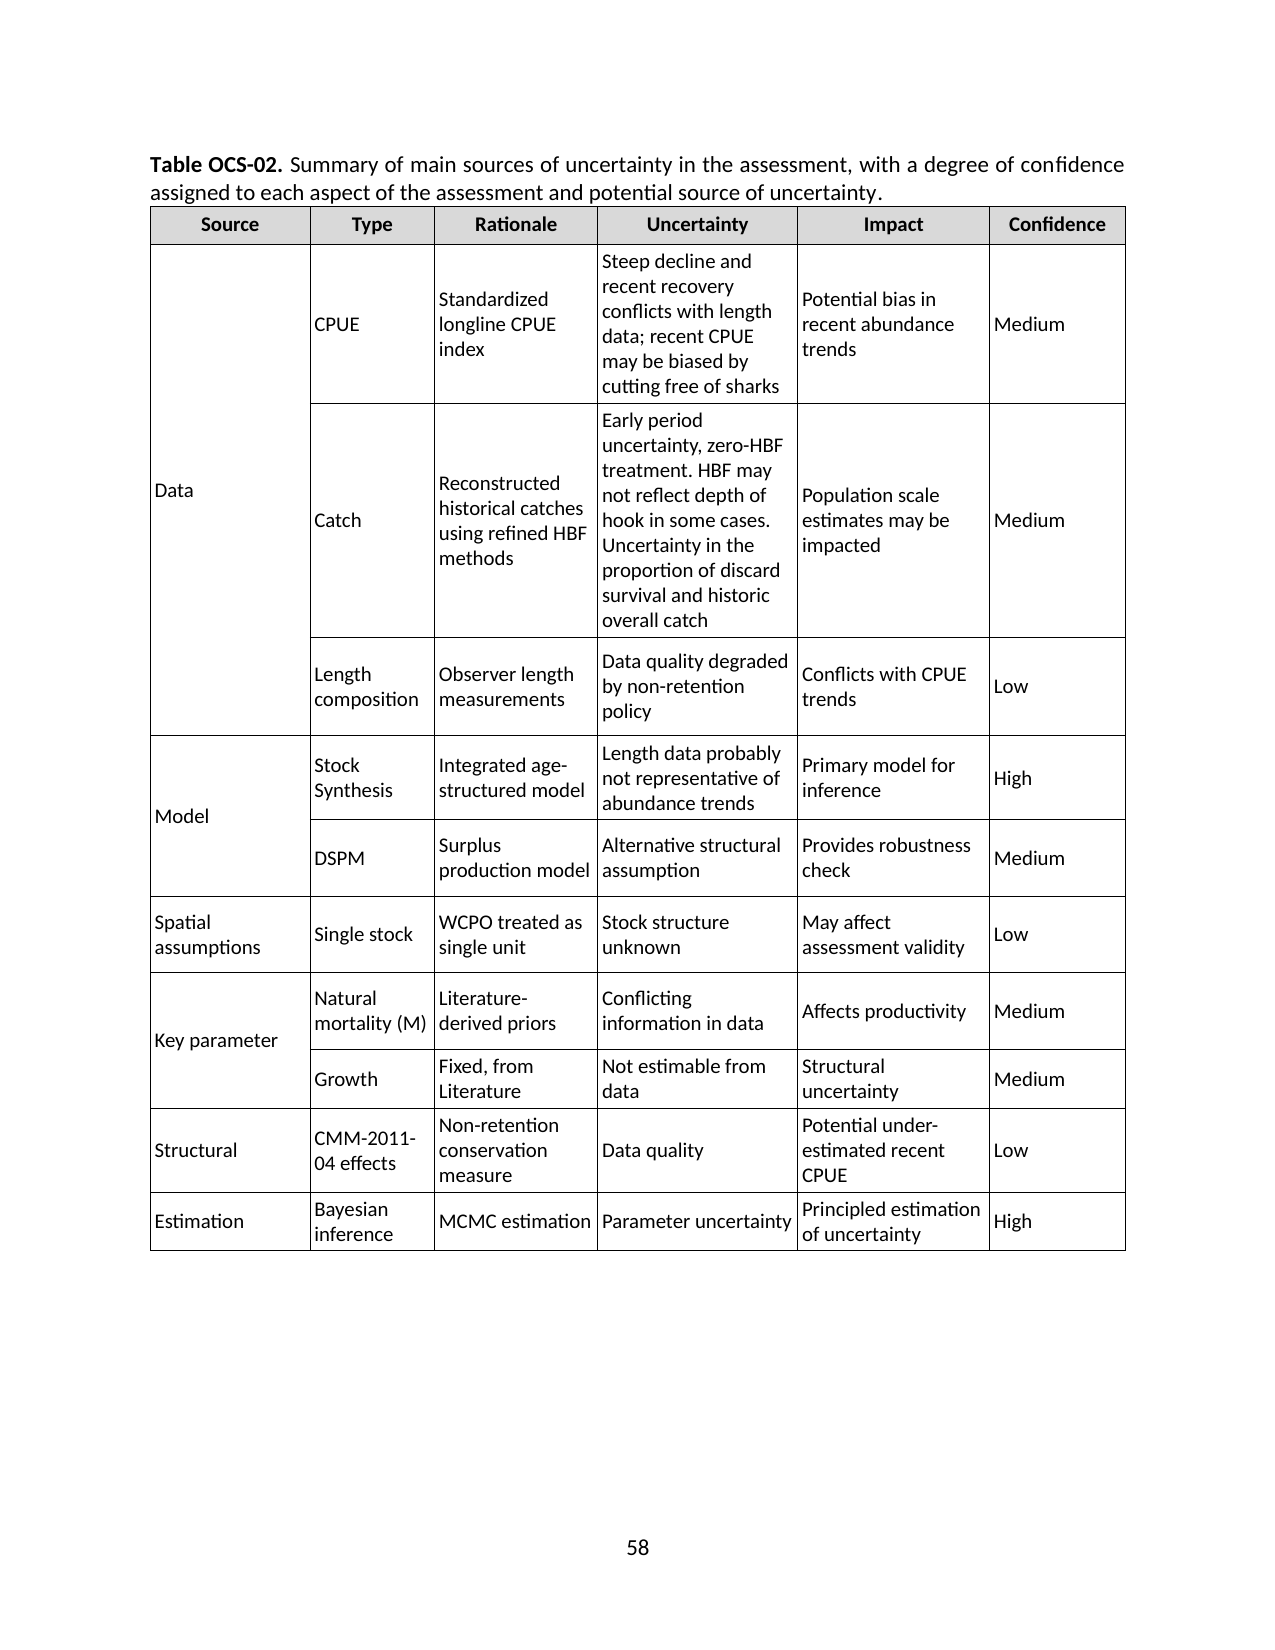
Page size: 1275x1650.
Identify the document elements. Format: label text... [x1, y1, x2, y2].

table_cell High [990, 736, 1125, 819]
table_cell Integrated age-structured model [435, 736, 597, 819]
table_cell Population scale estimates may be impacted [798, 404, 989, 637]
table_cell Data quality degraded by non-retention policy [598, 638, 797, 735]
table_cell DSPM [311, 820, 434, 896]
table_cell Catch [311, 404, 434, 637]
table_header Type [311, 207, 434, 244]
table_cell Non-retention conservation measure [435, 1109, 597, 1192]
table_cell Structural [151, 1109, 310, 1192]
table_header Source [151, 207, 310, 244]
text Table OCS-02. Summary of main sources of uncertainty in the assessment, with a degree of conﬁdence assigned to each aspect of the assessment and potential source of uncertainty. [150, 150, 1125, 206]
table_cell Medium [990, 245, 1125, 403]
table_cell Data [151, 245, 310, 735]
table_cell Primary model for inference [798, 736, 989, 819]
table_cell Fixed, from Literature [435, 1050, 597, 1108]
table_cell Potential under-estimated recent CPUE [798, 1109, 989, 1192]
table_cell Bayesian inference [311, 1193, 434, 1250]
table_cell Conflicts with CPUE trends [798, 638, 989, 735]
table_cell Principled estimation of uncertainty [798, 1193, 989, 1250]
table_cell Affects productivity [798, 973, 989, 1049]
table_cell Low [990, 897, 1125, 972]
table_cell Conflicting information in data [598, 973, 797, 1049]
table_cell Low [990, 638, 1125, 735]
table_cell Parameter uncertainty [598, 1193, 797, 1250]
table_cell Estimation [151, 1193, 310, 1250]
table_cell High [990, 1193, 1125, 1250]
table_header Rationale [435, 207, 597, 244]
table_cell Standardized longline CPUE index [435, 245, 597, 403]
table_cell WCPO treated as single unit [435, 897, 597, 972]
table_cell Surplus production model [435, 820, 597, 896]
table_cell Length composition [311, 638, 434, 735]
table_cell Stock structure unknown [598, 897, 797, 972]
table_cell Potential bias in recent abundance trends [798, 245, 989, 403]
table_header Confidence [990, 207, 1125, 244]
table_cell Medium [990, 404, 1125, 637]
table_cell Length data probably not representative of abundance trends [598, 736, 797, 819]
table_cell CPUE [311, 245, 434, 403]
table_cell Structural uncertainty [798, 1050, 989, 1108]
table_cell Growth [311, 1050, 434, 1108]
table_cell MCMC estimation [435, 1193, 597, 1250]
table_cell Data quality [598, 1109, 797, 1192]
table_cell Early period uncertainty, zero-HBF treatment. HBF may not reflect depth of hook in some cases. Uncertainty in the proportion of discard survival and historic overall catch [598, 404, 797, 637]
table_cell Medium [990, 820, 1125, 896]
table_cell Natural mortality (M) [311, 973, 434, 1049]
table_cell Model [151, 736, 310, 896]
table_cell Medium [990, 1050, 1125, 1108]
table_cell Medium [990, 973, 1125, 1049]
table_header Uncertainty [598, 207, 797, 244]
table_cell Single stock [311, 897, 434, 972]
table_cell Steep decline and recent recovery conflicts with length data; recent CPUE may be biased by cutting free of sharks [598, 245, 797, 403]
table_cell Spatial assumptions [151, 897, 310, 972]
table_cell Alternative structural assumption [598, 820, 797, 896]
table_cell Observer length measurements [435, 638, 597, 735]
table_cell Stock Synthesis [311, 736, 434, 819]
table_cell Key parameter [151, 973, 310, 1108]
table_cell Not estimable from data [598, 1050, 797, 1108]
table_cell Provides robustness check [798, 820, 989, 896]
table_cell Low [990, 1109, 1125, 1192]
table_header Impact [798, 207, 989, 244]
table_cell May affect assessment validity [798, 897, 989, 972]
table_cell CMM-2011-04 effects [311, 1109, 434, 1192]
table_cell Reconstructed historical catches using refined HBF methods [435, 404, 597, 637]
table_cell Literature- derived priors [435, 973, 597, 1049]
